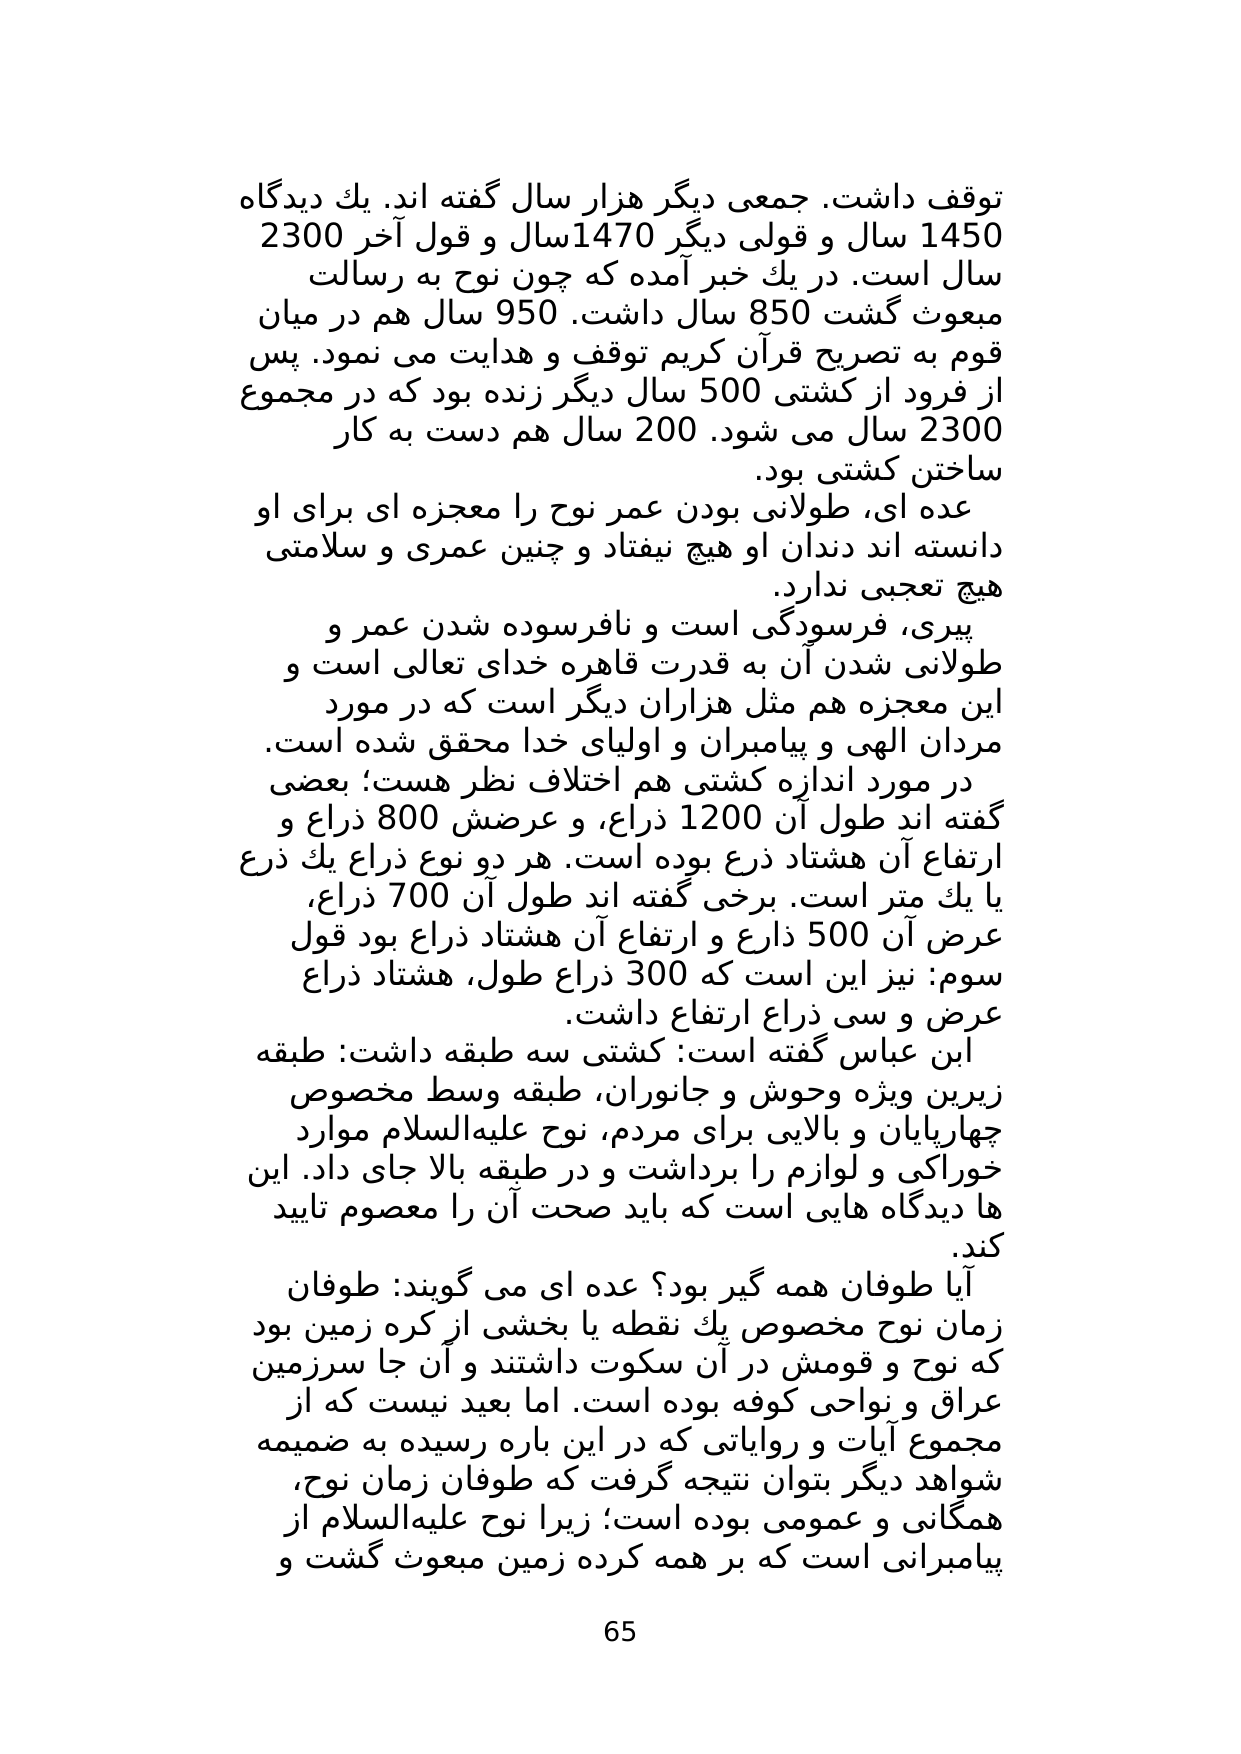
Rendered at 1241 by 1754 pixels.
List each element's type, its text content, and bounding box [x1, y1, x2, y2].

text پیرى، فرسودگى است و نافرسوده شدن عمر و طولانى شدن آن به قدرت قاهره خداى تعالى است و این معجزه هم مثل هزاران دیگر است كه در مورد مردان الهى و پیامبران و اولیاى خدا محقق شده است. [236, 604, 1004, 760]
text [236, 1265, 1004, 1576]
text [236, 177, 1004, 488]
text عده اى، طولانى بودن عمر نوح را معجزه اى براى او دانسته اند دندان او هیچ نیفتاد و چنین عمرى و سلامتى هیچ تعجبى ندارد. [236, 488, 1004, 604]
text ابن عباس گفته است: كشتى سه طبقه داشت: طبقه زیرین ویژه وحوش و جانوران، طبقه وسط مخصوص چهارپایان و بالایى براى مردم، نوح علیه‌السلام موارد خوراكى و لوازم را برداشت و در طبقه بالا جاى داد. این ها دیدگاه هایى است كه باید صحت آن را معصوم تایید كند. [236, 1032, 1004, 1265]
text در مورد اندازه كشتى هم اختلاف نظر هست؛ بعضى گفته اند طول آن 1200 ذراع، و عرضش 800 ذراع و ارتفاع آن هشتاد ذرع بوده است. هر دو نوع ذراع یك ذرع یا یك متر است. برخى گفته اند طول آن 700 ذراع، عرض آن 500 ذارع و ارتفاع آن هشتاد ذراع بود قول سوم: نیز این است كه 300 ذراع طول، هشتاد ذراع عرض و سى ذراع ارتفاع داشت. [236, 760, 1004, 1032]
